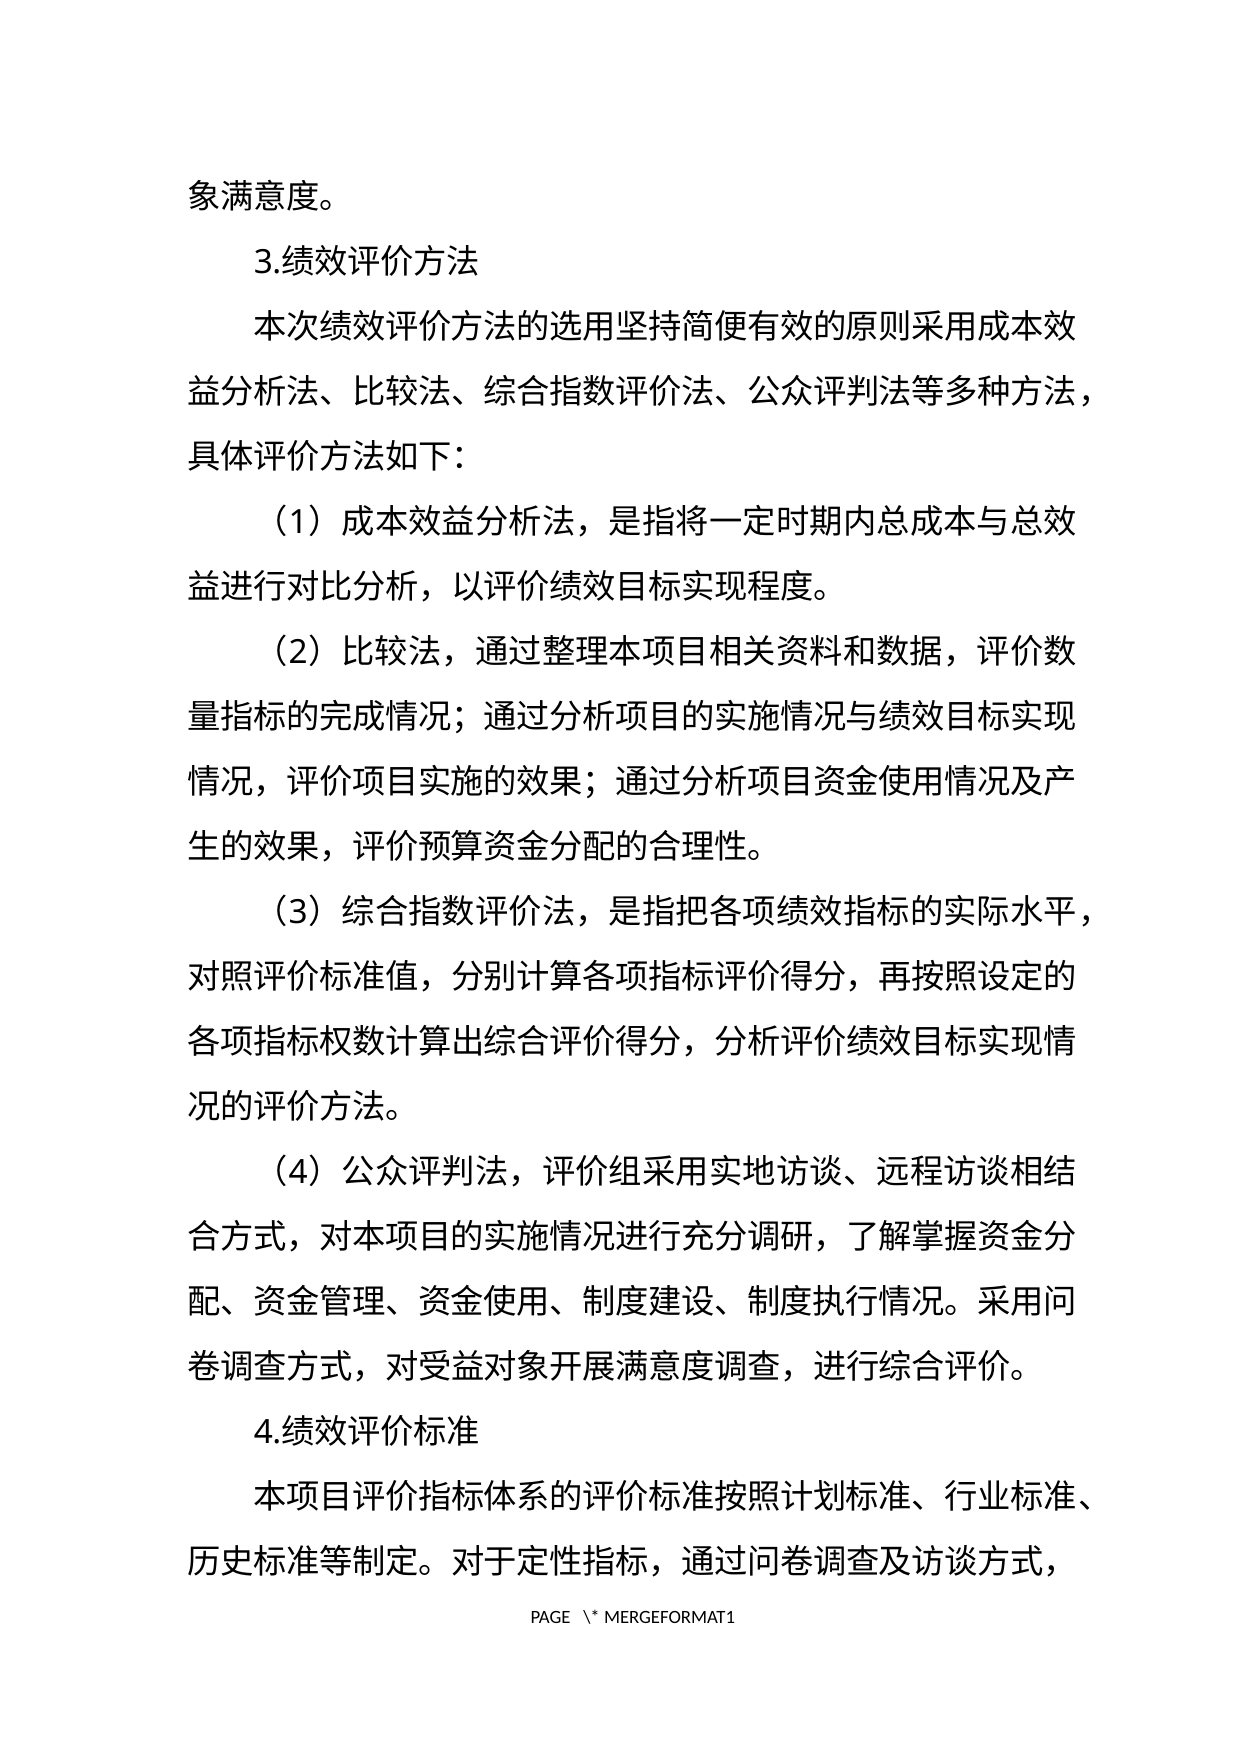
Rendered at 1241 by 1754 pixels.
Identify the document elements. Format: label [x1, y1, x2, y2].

text [187, 162, 1078, 1592]
